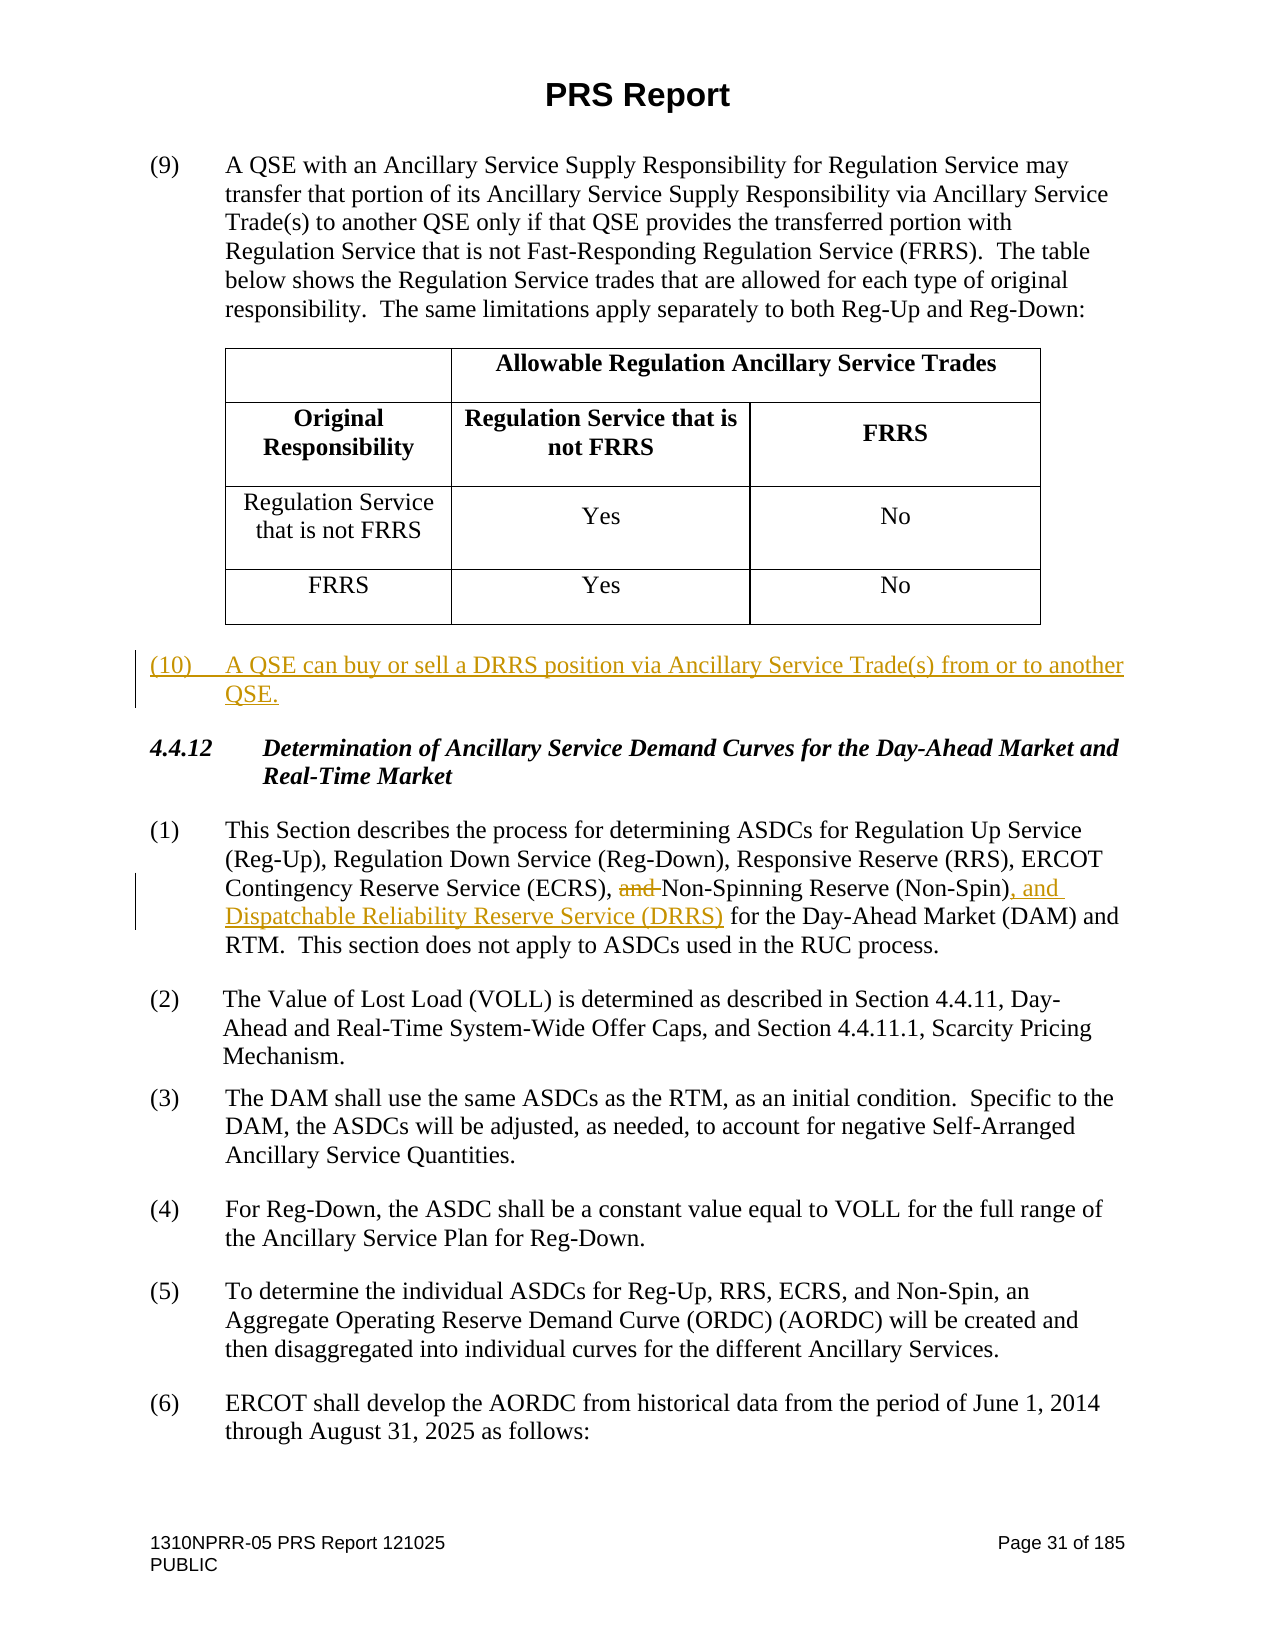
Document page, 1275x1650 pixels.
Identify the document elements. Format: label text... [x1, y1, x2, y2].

text (5) To determine the individual ASDCs for Reg-Up, RRS, ECRS, and Non-Spin, an Aggregate Operating Reserve Demand Curve (ORDC) (AORDC) will be created and then disaggregated into individual curves for the different Ancillary Services. [150, 1276, 1125, 1363]
table_cell Yes [452, 487, 749, 569]
text (2) The Value of Lost Load (VOLL) is determined as described in Section 4.4.11, Day-Ahead and Real-Time System-Wide Offer Caps, and Section 4.4.11.1, Scarcity Pricing Mechanism. [150, 984, 1125, 1070]
table_cell FRRS [226, 570, 451, 624]
text (4) For Reg-Down, the ASDC shall be a constant value equal to VOLL for the full range of the Ancillary Service Plan for Reg-Down. [150, 1194, 1125, 1251]
table_header [226, 349, 451, 402]
table_header Allowable Regulation Ancillary Service Trades [452, 349, 1040, 402]
table_cell Regulation Service that is not FRRS [452, 403, 749, 486]
table_cell FRRS [751, 403, 1040, 486]
text (1) This Section describes the process for determining ASDCs for Regulation Up Service (Reg-Up), Regulation Down Service (Reg-Down), Responsive Reserve (RRS), ERCOT Contingency Reserve Service (ECRS), Non-Spinning Reserve (Non-Spin) for the Day-Ahead Market (DAM) and RTM. This section does not apply to ASDCs used in the RUC process. [150, 815, 1125, 959]
text (3) The DAM shall use the same ASDCs as the RTM, as an initial condition. Specific to the DAM, the ASDCs will be adjusted, as needed, to account for negative Self-Arranged Ancillary Service Quantities. [150, 1083, 1125, 1169]
text (9) A QSE with an Ancillary Service Supply Responsibility for Regulation Service may transfer that portion of its Ancillary Service Supply Responsibility via Ancillary Service Trade(s) to another QSE only if that QSE provides the transferred portion with Regulation Service that is not Fast-Responding Regulation Service (FRRS). The table below shows the Regulation Service trades that are allowed for each type of original responsibility. The same limitations apply separately to both Reg-Up and Reg-Down: [150, 150, 1125, 322]
table_cell Original Responsibility [226, 403, 451, 486]
table_cell No [751, 570, 1040, 624]
text 4.4.12 Determination of Ancillary Service Demand Curves for the Day-Ahead Market and Real-Time Market [150, 733, 1125, 790]
text (6) ERCOT shall develop the AORDC from historical data from the period of June 1, 2014 through August 31, 2025 as follows: [150, 1388, 1125, 1445]
table_cell No [751, 487, 1040, 569]
table_cell Yes [452, 570, 749, 624]
table_cell Regulation Service that is not FRRS [226, 487, 451, 569]
